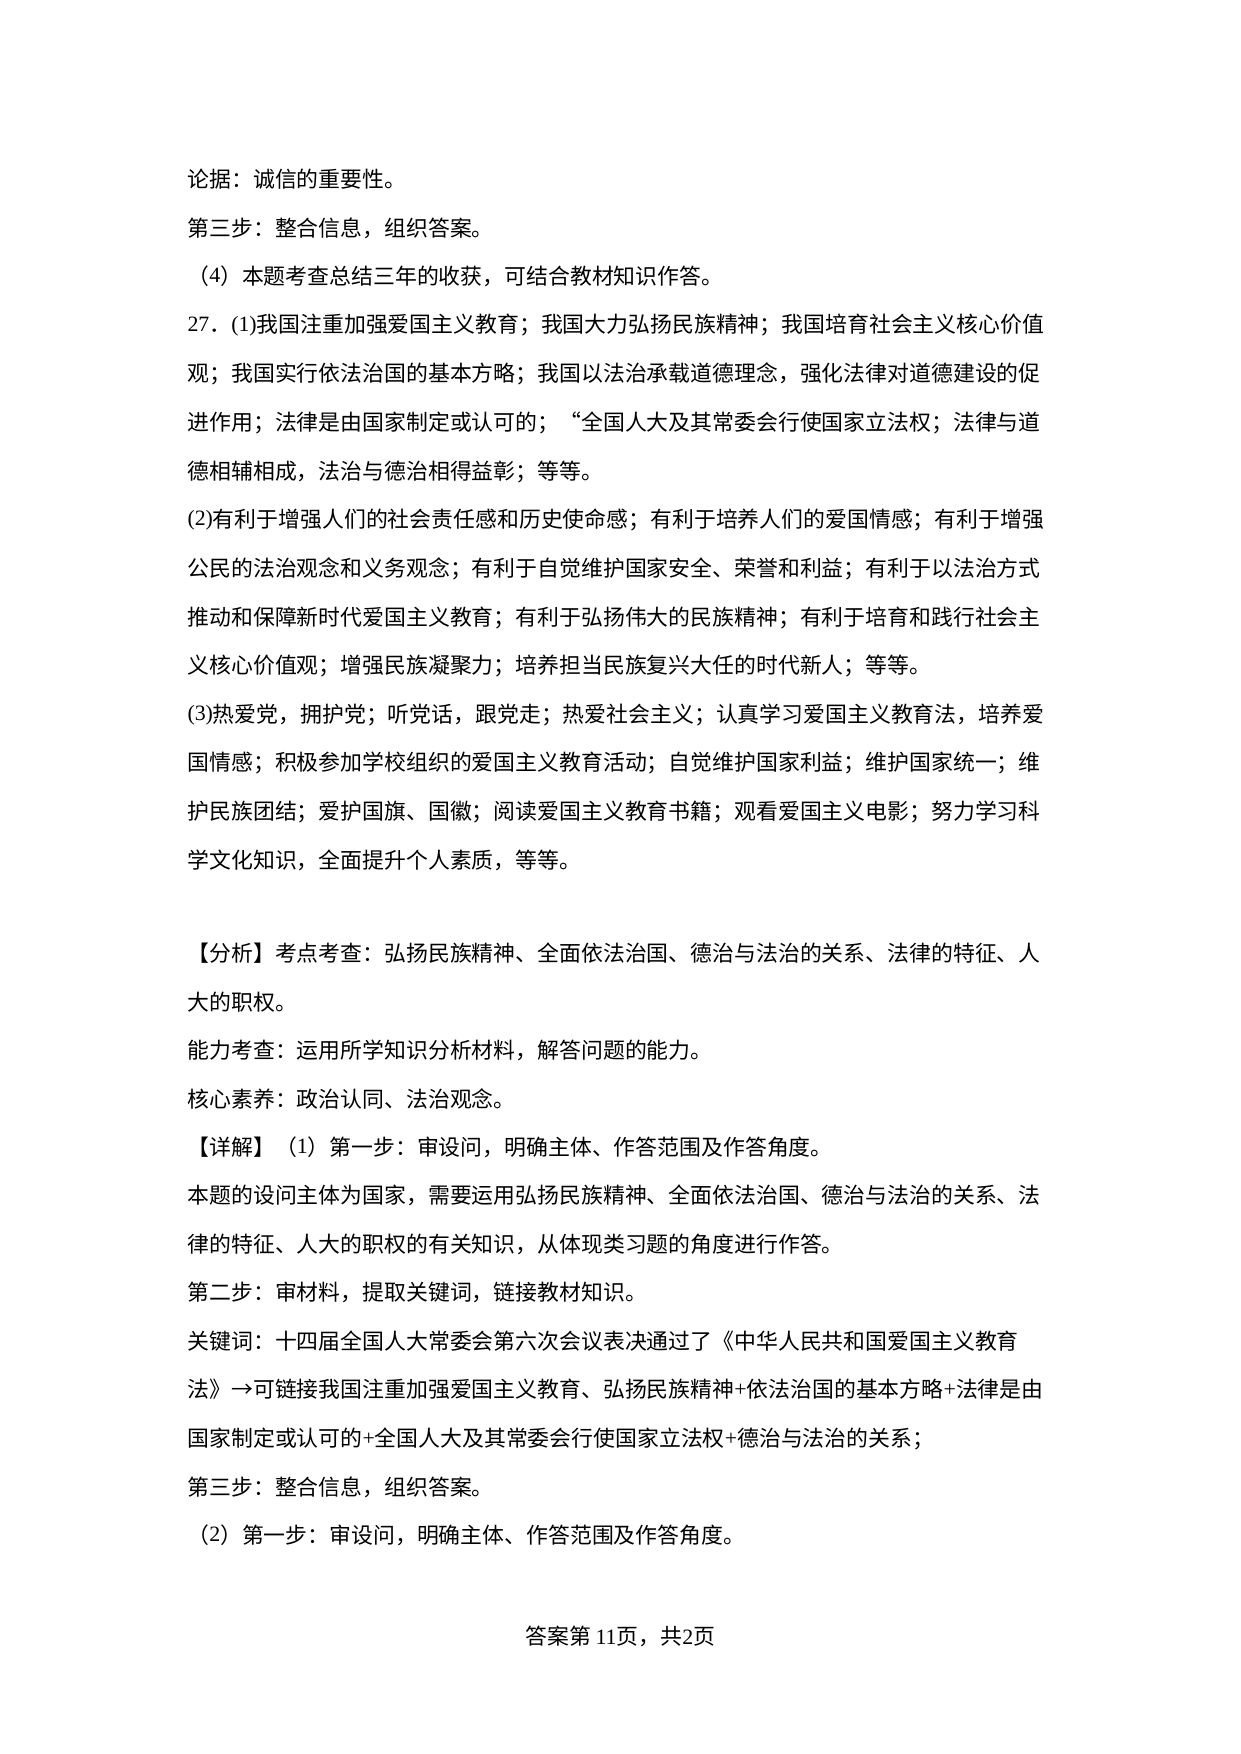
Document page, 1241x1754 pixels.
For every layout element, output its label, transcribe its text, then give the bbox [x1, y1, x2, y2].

text (3)热爱党，拥护党；听党话，跟党走；热爱社会主义；认真学习爱国主义教育法，培养爱国情感；积极参加学校组织的爱国主义教育活动；自觉维护国家利益；维护国家统一；维护民族团结；爱护国旗、国徽；阅读爱国主义教育书籍；观看爱国主义电影；努力学习科学文化知识，全面提升个人素质，等等。 [187, 696, 1053, 875]
text 第三步：整合信息，组织答案。 [187, 210, 1053, 243]
text 第二步：审材料，提取关键词，链接教材知识。 [187, 1275, 1053, 1307]
text 关键词：十四届全国人大常委会第六次会议表决通过了《中华人民共和国爱国主义教育法》→可链接我国注重加强爱国主义教育、弘扬民族精神+依法治国的基本方略+法律是由国家制定或认可的+全国人大及其常委会行使国家立法权+德治与法治的关系； [187, 1323, 1053, 1453]
text （4）本题考查总结三年的收获，可结合教材知识作答。 [187, 259, 1053, 291]
text 【详解】（1）第一步：审设问，明确主体、作答范围及作答角度。 [187, 1129, 1053, 1162]
text 论据：诚信的重要性。 [187, 162, 1053, 194]
text 【分析】考点考查：弘扬民族精神、全面依法治国、德治与法治的关系、法律的特征、人大的职权。 [187, 936, 1053, 1017]
text 27．(1)我国注重加强爱国主义教育；我国大力弘扬民族精神；我国培育社会主义核心价值观；我国实行依法治国的基本方略；我国以法治承载道德理念，强化法律对道德建设的促进作用；法律是由国家制定或认可的；“全国人大及其常委会行使国家立法权；法律与道德相辅相成，法治与德治相得益彰；等等。 [187, 307, 1053, 486]
text (2)有利于增强人们的社会责任感和历史使命感；有利于培养人们的爱国情感；有利于增强公民的法治观念和义务观念；有利于自觉维护国家安全、荣誉和利益；有利于以法治方式推动和保障新时代爱国主义教育；有利于弘扬伟大的民族精神；有利于培育和践行社会主义核心价值观；增强民族凝聚力；培养担当民族复兴大任的时代新人；等等。 [187, 502, 1053, 680]
text 第三步：整合信息，组织答案。 [187, 1469, 1053, 1502]
text 核心素养：政治认同、法治观念。 [187, 1081, 1053, 1114]
text （2）第一步：审设问，明确主体、作答范围及作答角度。 [187, 1517, 1053, 1550]
text 能力考查：运用所学知识分析材料，解答问题的能力。 [187, 1033, 1053, 1065]
text 本题的设问主体为国家，需要运用弘扬民族精神、全面依法治国、德治与法治的关系、法律的特征、人大的职权的有关知识，从体现类习题的角度进行作答。 [187, 1178, 1053, 1259]
